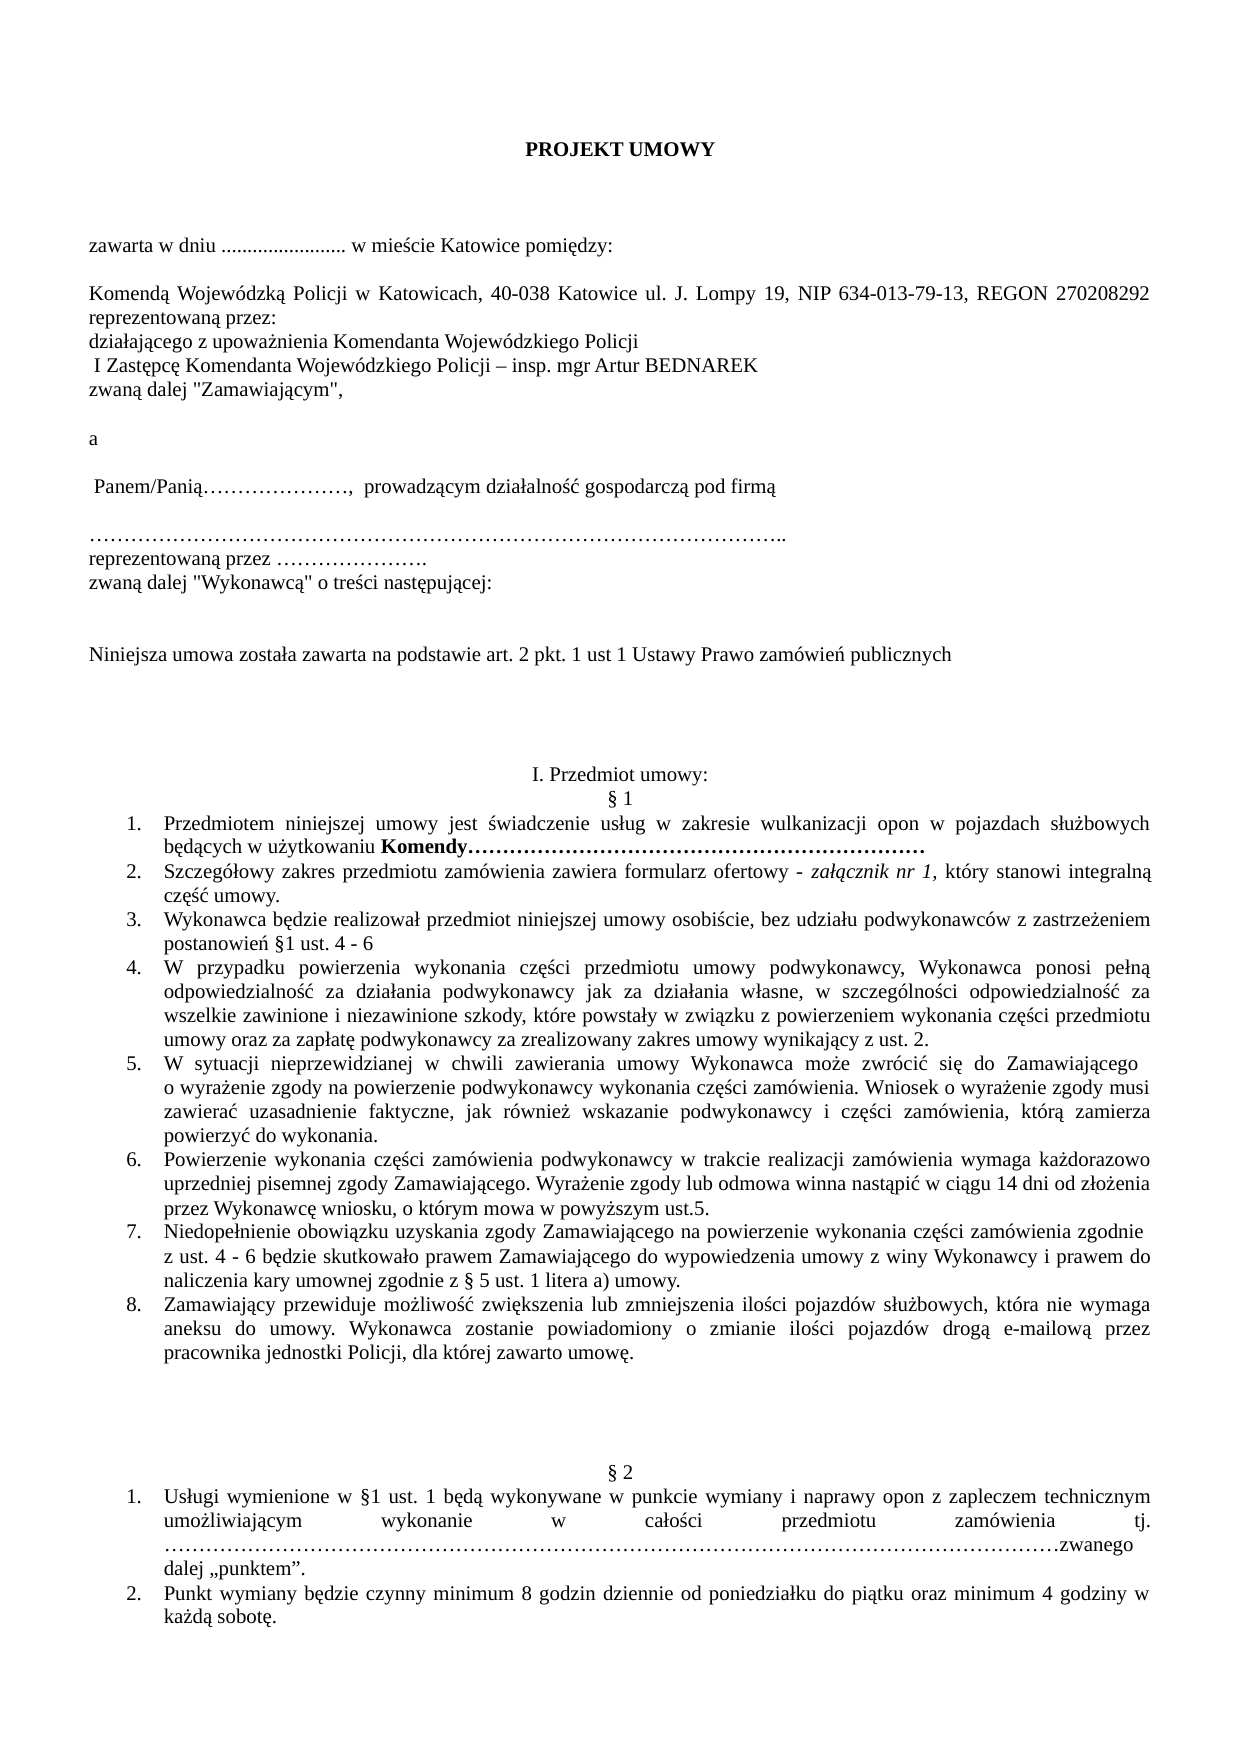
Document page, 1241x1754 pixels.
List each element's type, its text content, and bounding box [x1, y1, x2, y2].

text zwaną dalej "Zamawiającym", [88, 377, 1152, 401]
text PROJEKT UMOWY [88, 137, 1152, 161]
text reprezentowaną przez …………………. [88, 546, 1152, 570]
list W przypadku powierzenia wykonania części przedmiotu umowy podwykonawcy, Wykonawca ponosi pełną odpowiedzialność za działania podwykonawcy jak za działania własne, w szczególności odpowiedzialność za wszelkie zawinione i niezawinione szkody, które powstały w związku z powierzeniem wykonania części przedmiotu umowy oraz za zapłatę podwykonawcy za zrealizowany zakres umowy wynikający z ust. 2. [126, 955, 1152, 1051]
text a [88, 425, 1152, 449]
text Komendą Wojewódzką Policji w Katowicach, 40-038 Katowice ul. J. Lompy 19, NIP 634-013-79-13, REGON 270208292 reprezentowaną przez: [88, 281, 1152, 329]
text I. Przedmiot umowy: [88, 762, 1152, 786]
text działającego z upoważnienia Komendanta Wojewódzkiego Policji [88, 329, 1152, 353]
list Szczegółowy zakres przedmiotu zamówienia zawiera formularz ofertowy - załącznik nr 1, który stanowi integralną część umowy. [126, 858, 1152, 907]
text Panem/Panią…………………, prowadzącym działalność gospodarczą pod firmą [88, 473, 1152, 498]
list Wykonawca będzie realizował przedmiot niniejszej umowy osobiście, bez udziału podwykonawców z zastrzeżeniem postanowień §1 ust. 4 - 6 [126, 907, 1152, 955]
text § 2 [88, 1460, 1152, 1484]
list Powierzenie wykonania części zamówienia podwykonawcy w trakcie realizacji zamówienia wymaga każdorazowo uprzedniej pisemnej zgody Zamawiającego. Wyrażenie zgody lub odmowa winna nastąpić w ciągu 14 dni od złożenia przez Wykonawcę wniosku, o którym mowa w powyższym ust.5. [126, 1147, 1152, 1219]
list Zamawiający przewiduje możliwość zwiększenia lub zmniejszenia ilości pojazdów służbowych, która nie wymaga aneksu do umowy. Wykonawca zostanie powiadomiony o zmianie ilości pojazdów drogą e-mailową przez pracownika jednostki Policji, dla której zawarto umowę. [126, 1292, 1152, 1364]
text § 1 [88, 786, 1152, 810]
list Punkt wymiany będzie czynny minimum 8 godzin dziennie od poniedziałku do piątku oraz minimum 4 godziny w każdą sobotę. [126, 1580, 1152, 1628]
text zwaną dalej "Wykonawcą" o treści następującej: [88, 570, 1152, 594]
list Przedmiotem niniejszej umowy jest świadczenie usług w zakresie wulkanizacji opon w pojazdach służbowych będących w użytkowaniu Komendy………………………………………………………… [126, 810, 1152, 858]
list Usługi wymienione w §1 ust. 1 będą wykonywane w punkcie wymiany i naprawy opon z zapleczem technicznym umożliwiającym wykonanie w całości przedmiotu zamówienia tj. …………………………………………………………………………………………………………………zwanego dalej „punktem”. [126, 1484, 1152, 1580]
text Niniejsza umowa została zawarta na podstawie art. 2 pkt. 1 ust 1 Ustawy Prawo zamówień publicznych [88, 642, 1152, 666]
text zawarta w dniu ........................ w mieście Katowice pomiędzy: [88, 233, 1152, 257]
text I Zastępcę Komendanta Wojewódzkiego Policji – insp. mgr Artur BEDNAREK [88, 353, 1152, 377]
list W sytuacji nieprzewidzianej w chwili zawierania umowy Wykonawca może zwrócić się do Zamawiającego o wyrażenie zgody na powierzenie podwykonawcy wykonania części zamówienia. Wniosek o wyrażenie zgody musi zawierać uzasadnienie faktyczne, jak również wskazanie podwykonawcy i części zamówienia, którą zamierza powierzyć do wykonania. [126, 1051, 1152, 1147]
list Niedopełnienie obowiązku uzyskania zgody Zamawiającego na powierzenie wykonania części zamówienia zgodnie z ust. 4 - 6 będzie skutkowało prawem Zamawiającego do wypowiedzenia umowy z winy Wykonawcy i prawem do naliczenia kary umownej zgodnie z § 5 ust. 1 litera a) umowy. [126, 1219, 1152, 1292]
text ……………………………………………………………………………………….. [88, 522, 1152, 546]
